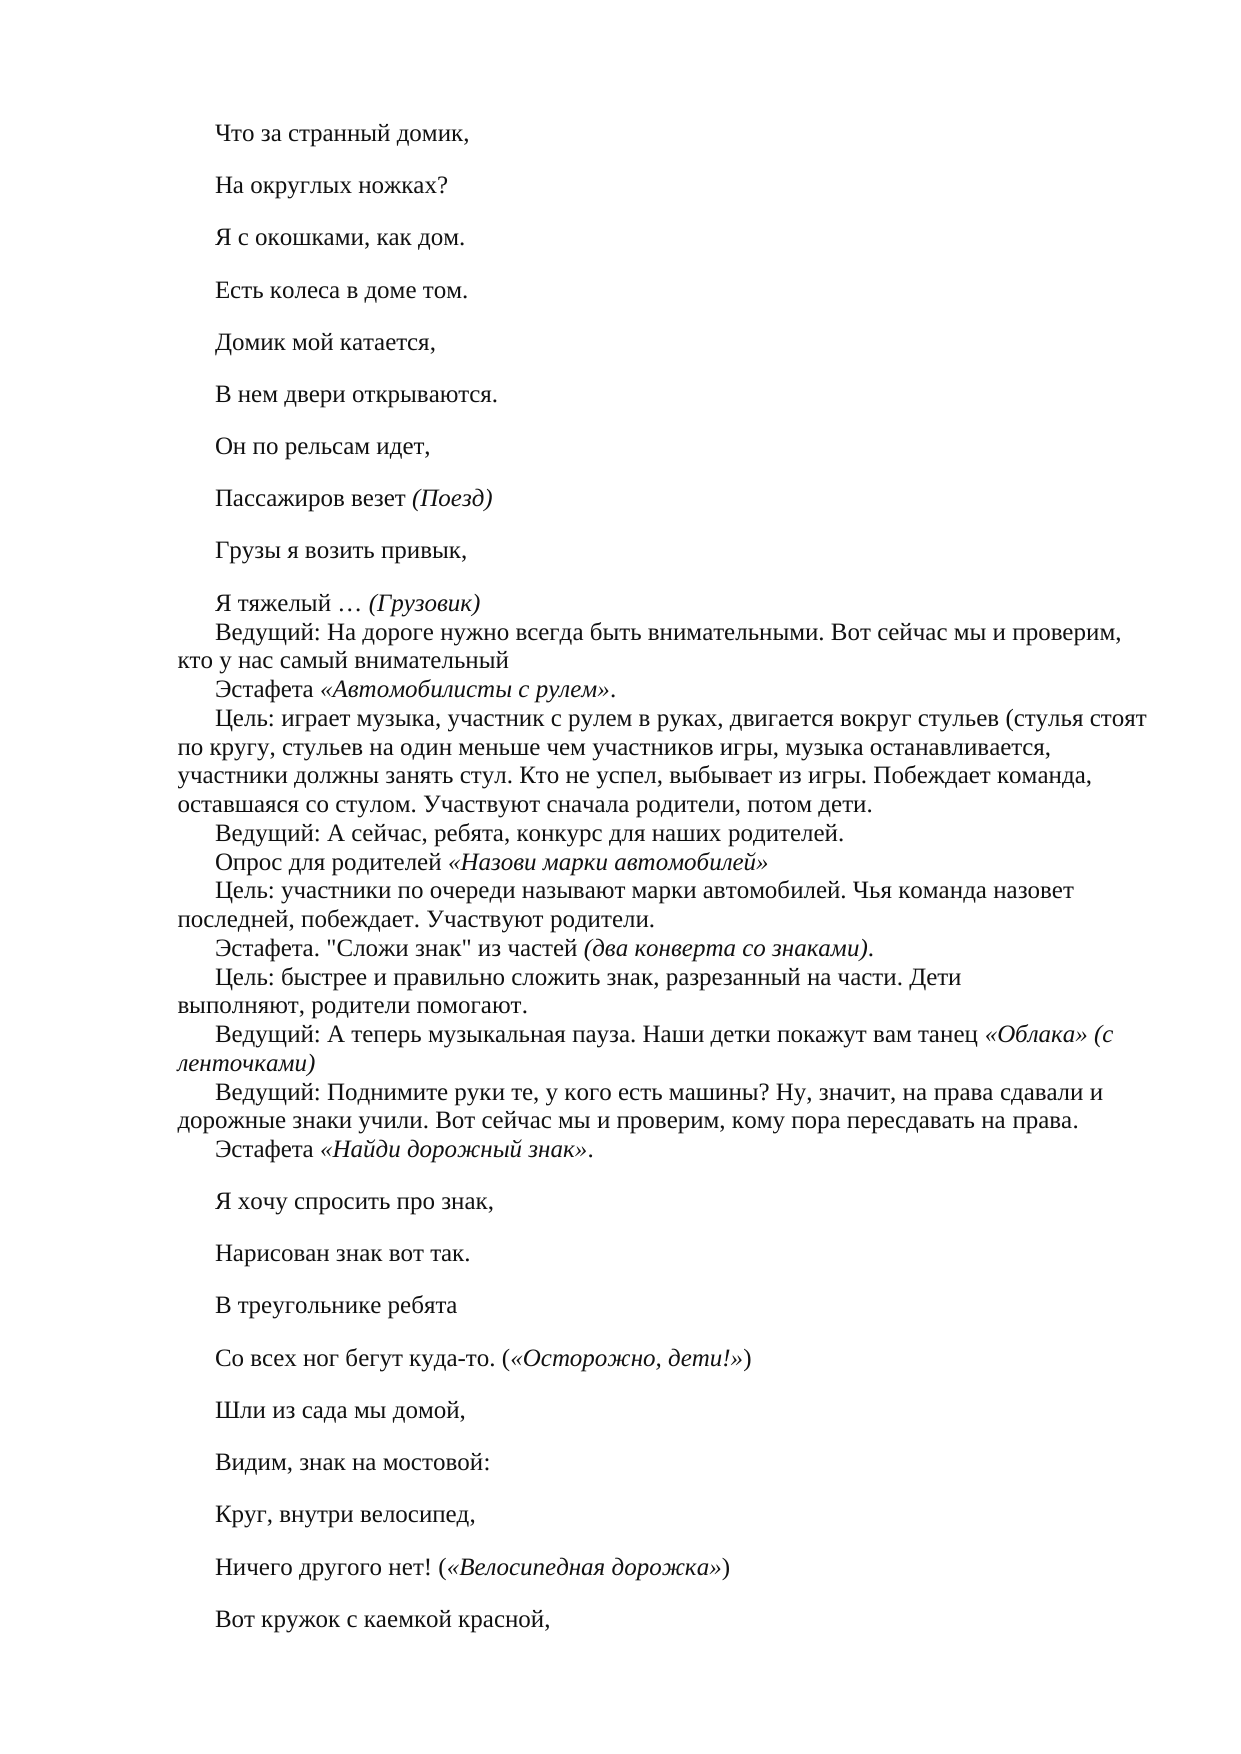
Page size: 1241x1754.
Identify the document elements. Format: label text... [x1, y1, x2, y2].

text Есть колеса в доме том. [177, 275, 1152, 303]
text Цель: быстрее и правильно сложить знак, разрезанный на части. Дети выполняют, родители помогают. [177, 962, 1152, 1019]
text Я с окошками, как дом. [177, 222, 1152, 251]
text Ведущий: Поднимите руки те, у кого есть машины? Ну, значит, на права сдавали и дорожные знаки учили. Вот сейчас мы и проверим, кому пора пересдавать на права. [177, 1077, 1152, 1134]
text Эстафета «Найди дорожный знак». [177, 1134, 1152, 1163]
text Нарисован знак вот так. [177, 1238, 1152, 1267]
text Я хочу спросить про знак, [177, 1186, 1152, 1215]
text Вот кружок с каемкой красной, [177, 1604, 1152, 1632]
text Пассажиров везет (Поезд) [177, 483, 1152, 512]
text На округлых ножках? [177, 170, 1152, 199]
text Со всех ног бегут куда-то. («Осторожно, дети!») [177, 1343, 1152, 1372]
text Я тяжелый … (Грузовик) [177, 588, 1152, 617]
text Ничего другого нет! («Велосипедная дорожка») [177, 1552, 1152, 1580]
text В нем двери открываются. [177, 379, 1152, 408]
text Эстафета. "Сложи знак" из частей (два конверта со знаками). [177, 933, 1152, 962]
text Цель: играет музыка, участник с рулем в руках, двигается вокруг стульев (стулья стоят по кругу, стульев на один меньше чем участников игры, музыка останавливается, участники должны занять стул. Кто не успел, выбывает из игры. Побеждает команда, оставшаяся со стулом. Участвуют сначала родители, потом дети. [177, 703, 1152, 818]
text Шли из сада мы домой, [177, 1395, 1152, 1424]
text Домик мой катается, [177, 327, 1152, 356]
text Грузы я возить привык, [177, 536, 1152, 564]
text Круг, внутри велосипед, [177, 1499, 1152, 1528]
text В треугольнике ребята [177, 1291, 1152, 1319]
text Ведущий: На дороге нужно всегда быть внимательными. Вот сейчас мы и проверим, кто у нас самый внимательный [177, 617, 1152, 674]
text Цель: участники по очереди называют марки автомобилей. Чья команда назовет последней, побеждает. Участвуют родители. [177, 875, 1152, 933]
text Видим, знак на мостовой: [177, 1447, 1152, 1476]
text Ведущий: А сейчас, ребята, конкурс для наших родителей. [177, 818, 1152, 847]
text Опрос для родителей «Назови марки автомобилей» [177, 847, 1152, 875]
text Ведущий: А теперь музыкальная пауза. Наши детки покажут вам танец «Облака» (с ленточками) [177, 1019, 1152, 1077]
text Эстафета «Автомобилисты с рулем». [177, 674, 1152, 703]
text Он по рельсам идет, [177, 431, 1152, 460]
text Что за странный домик, [177, 118, 1152, 147]
